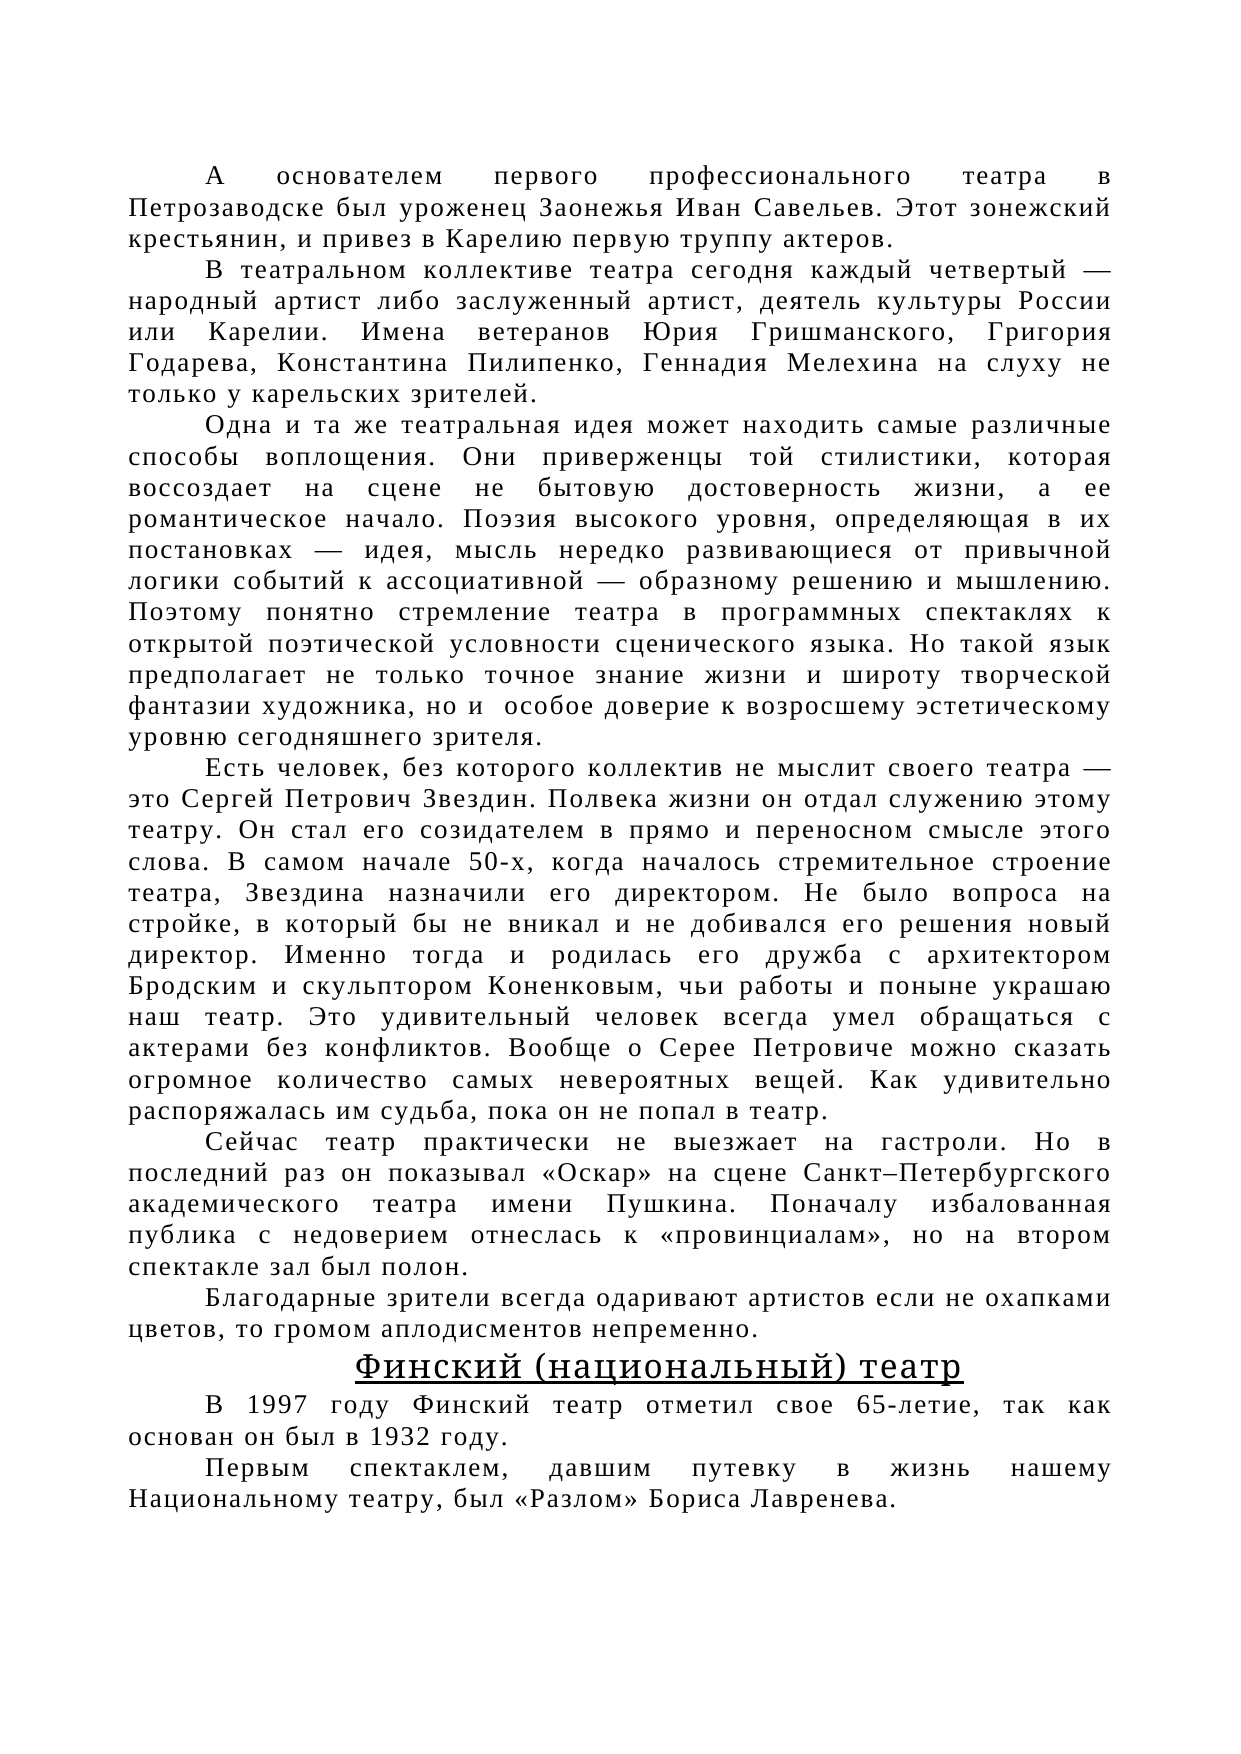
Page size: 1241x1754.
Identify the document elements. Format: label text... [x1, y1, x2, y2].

text В театральном коллективе театра сегодня каждый четвертый — народный артист либо заслуженный артист, деятель культуры России или Карелии. Имена ветеранов Юрия Гришманского, Григория Годарева, Константина Пилипенко, Геннадия Мелехина на слуху не только у карельских зрителей. [128, 253, 1112, 409]
text Одна и та же театральная идея может находить самые различные способы воплощения. Они приверженцы той стилистики, которая воссоздает на сцене не бытовую достоверность жизни, а ее романтическое начало. Поэзия высокого уровня, определяющая в их постановках — идея, мысль нередко развивающиеся от привычной логики событий к ассоциативной — образному решению и мышлению. Поэтому понятно стремление театра в программных спектаклях к открытой поэтической условности сценического языка. Но такой язык предполагает не только точное знание жизни и широту творческой фантазии художника, но и особое доверие к возросшему эстетическому уровню сегодняшнего зрителя. [128, 409, 1112, 751]
text Финский (национальный) театр [128, 1343, 1112, 1388]
text Благодарные зрители всегда одаривают артистов если не охапками цветов, то громом аплодисментов непременно. [128, 1281, 1112, 1343]
text Есть человек, без которого коллектив не мыслит своего театра — это Сергей Петрович Звездин. Полвека жизни он отдал служению этому театру. Он стал его созидателем в прямо и переносном смысле этого слова. В самом начале 50-х, когда началось стремительное строение театра, Звездина назначили его директором. Не было вопроса на стройке, в который бы не вникал и не добивался его решения новый директор. Именно тогда и родилась его дружба с архитектором Бродским и скульптором Коненковым, чьи работы и поныне украшаю наш театр. Это удивительный человек всегда умел обращаться с актерами без конфликтов. Вообще о Серее Петровиче можно сказать огромное количество самых невероятных вещей. Как удивительно распоряжалась им судьба, пока он не попал в театр. [128, 751, 1112, 1125]
text В 1997 году Финский театр отметил свое 65-летие, так как основан он был в 1932 году. [128, 1388, 1112, 1451]
text Сейчас театр практически не выезжает на гастроли. Но в последний раз он показывал «Оскар» на сцене Санкт–Петербургского академического театра имени Пушкина. Поначалу избалованная публика с недоверием отнеслась к «провинциалам», но на втором спектакле зал был полон. [128, 1125, 1112, 1281]
text А основателем первого профессионального театра в Петрозаводске был уроженец Заонежья Иван Савельев. Этот зонежский крестьянин, и привез в Карелию первую труппу актеров. [128, 159, 1112, 253]
text Первым спектаклем, давшим путевку в жизнь нашему Национальному театру, был «Разлом» Бориса Лавренева. [128, 1451, 1112, 1513]
